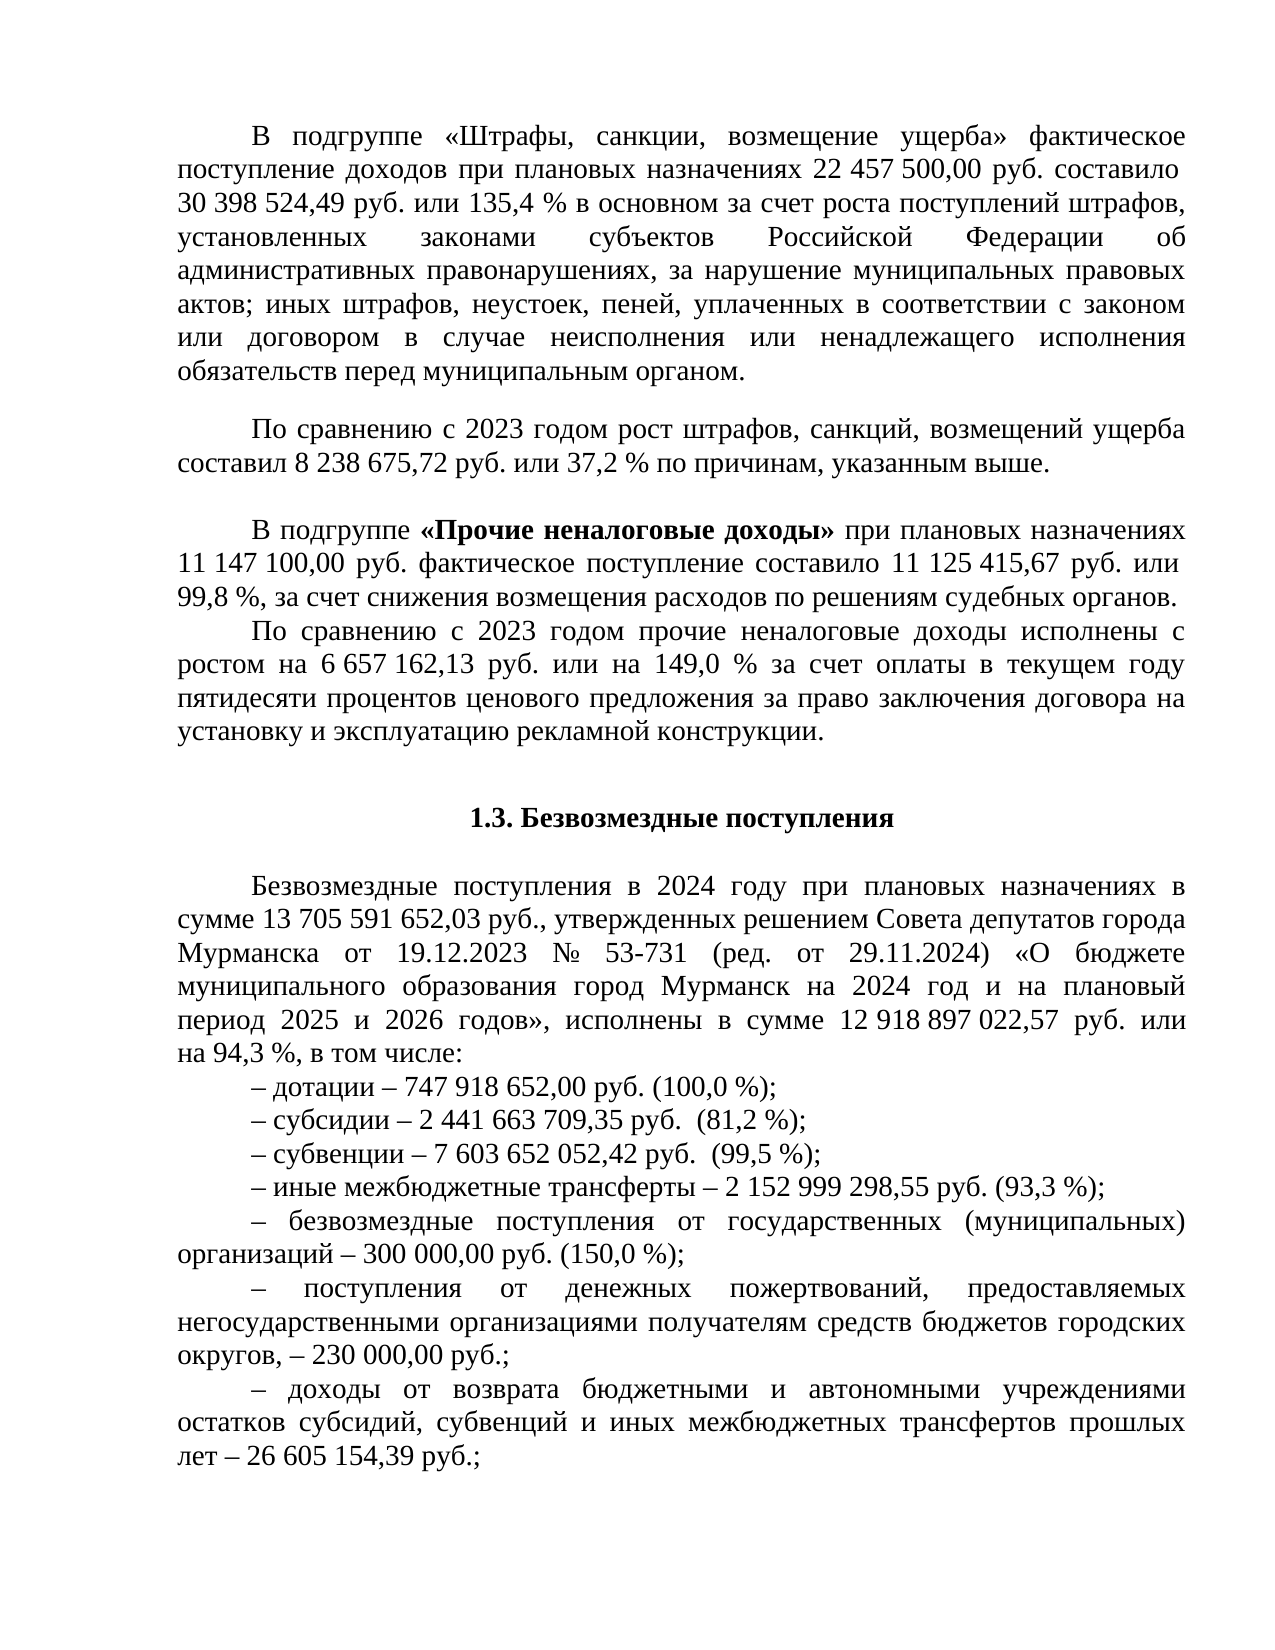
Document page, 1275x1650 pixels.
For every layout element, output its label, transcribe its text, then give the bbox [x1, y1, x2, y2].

text – дотации – 747 918 652,00 руб. (100,0 %); [177, 1069, 1186, 1102]
text – субвенции – 7 603 652 052,42 руб. (99,5 %); [177, 1136, 1186, 1169]
text 1.3. Безвозмездные поступления [177, 801, 1186, 834]
text – иные межбюджетные трансферты – 2 152 999 298,55 руб. (93,3 %); [177, 1169, 1186, 1203]
text По сравнению с 2023 годом прочие неналоговые доходы исполнены с ростом на 6 657 162,13 руб. или на 149,0 % за счет оплаты в текущем году пятидесяти процентов ценового предложения за право заключения договора на установку и эксплуатацию рекламной конструкции. [177, 613, 1186, 747]
text В подгруппе «Прочие неналоговые доходы» при плановых назначениях 11 147 100,00 руб. фактическое поступление составило 11 125 415,67 руб. или 99,8 %, за счет снижения возмещения расходов по решениям судебных органов. [177, 512, 1186, 613]
text Безвозмездные поступления в 2024 году при плановых назначениях в сумме 13 705 591 652,03 руб., утвержденных решением Совета депутатов города Мурманска от 19.12.2023 № 53-731 (ред. от 29.11.2024) «О бюджете муниципального образования город Мурманск на 2024 год и на плановый период 2025 и 2026 годов», исполнены в сумме 12 918 897 022,57 руб. или на 94,3 %, в том числе: [177, 868, 1186, 1069]
text По сравнению с 2023 годом рост штрафов, санкций, возмещений ущерба составил 8 238 675,72 руб. или 37,2 % по причинам, указанным выше. [177, 411, 1186, 478]
text – поступления от денежных пожертвований, предоставляемых негосударственными организациями получателям средств бюджетов городских округов, – 230 000,00 руб.; [177, 1270, 1186, 1371]
text – субсидии – 2 441 663 709,35 руб. (81,2 %); [177, 1102, 1186, 1136]
text – доходы от возврата бюджетными и автономными учреждениями остатков субсидий, субвенций и иных межбюджетных трансфертов прошлых лет – 26 605 154,39 руб.; [177, 1371, 1186, 1471]
text – безвозмездные поступления от государственных (муниципальных) организаций – 300 000,00 руб. (150,0 %); [177, 1203, 1186, 1270]
text В подгруппе «Штрафы, санкции, возмещение ущерба» фактическое поступление доходов при плановых назначениях 22 457 500,00 руб. составило 30 398 524,49 руб. или 135,4 % в основном за счет роста поступлений штрафов, установленных законами субъектов Российской Федерации об административных правонарушениях, за нарушение муниципальных правовых актов; иных штрафов, неустоек, пеней, уплаченных в соответствии с законом или договором в случае неисполнения или ненадлежащего исполнения обязательств перед муниципальным органом. [177, 118, 1186, 386]
